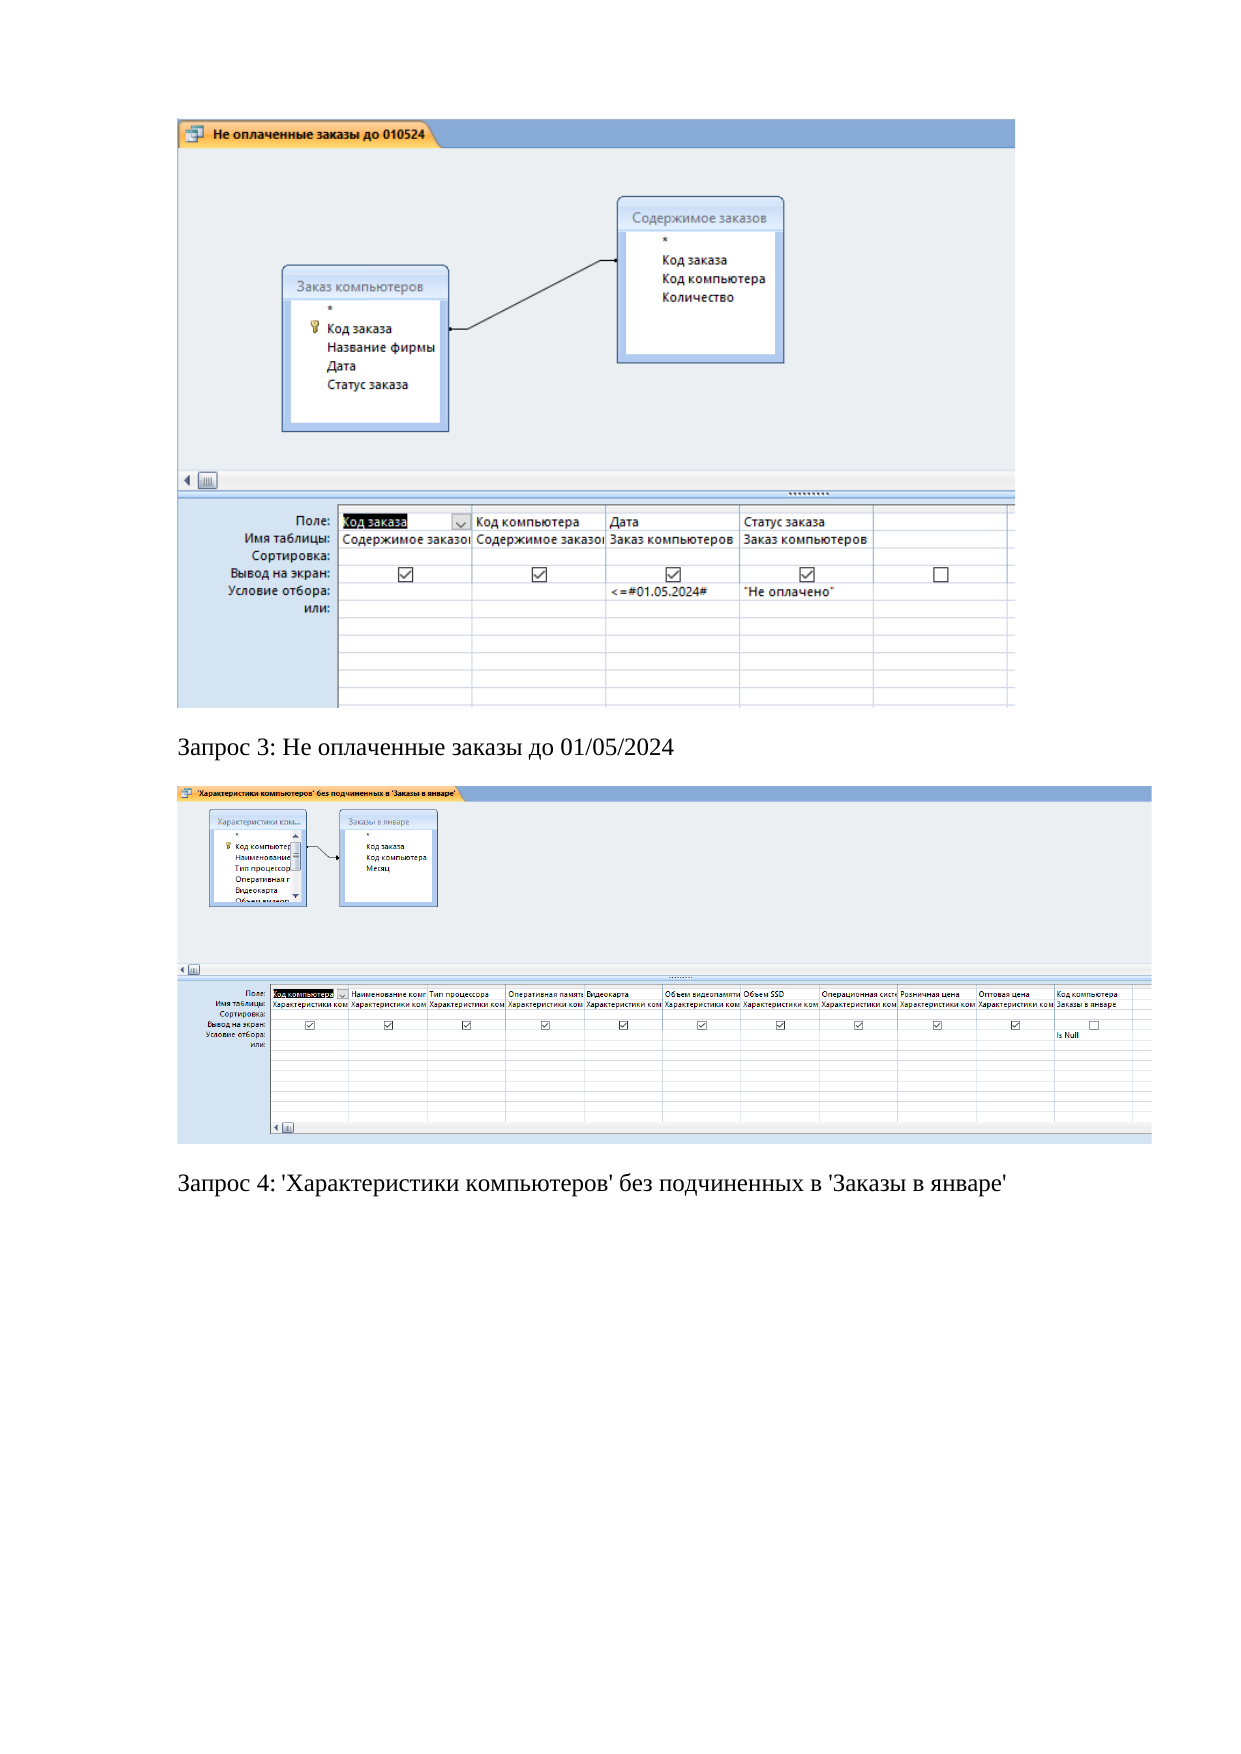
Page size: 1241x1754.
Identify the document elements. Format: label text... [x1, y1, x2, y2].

picture [177, 118, 1016, 708]
text Запрос 3: Не оплаченные заказы до 01/05/2024 [177, 732, 1152, 761]
picture [177, 786, 1152, 1144]
text Запрос 4: 'Характеристики компьютеров' без подчиненных в 'Заказы в январе' [177, 1168, 1152, 1197]
